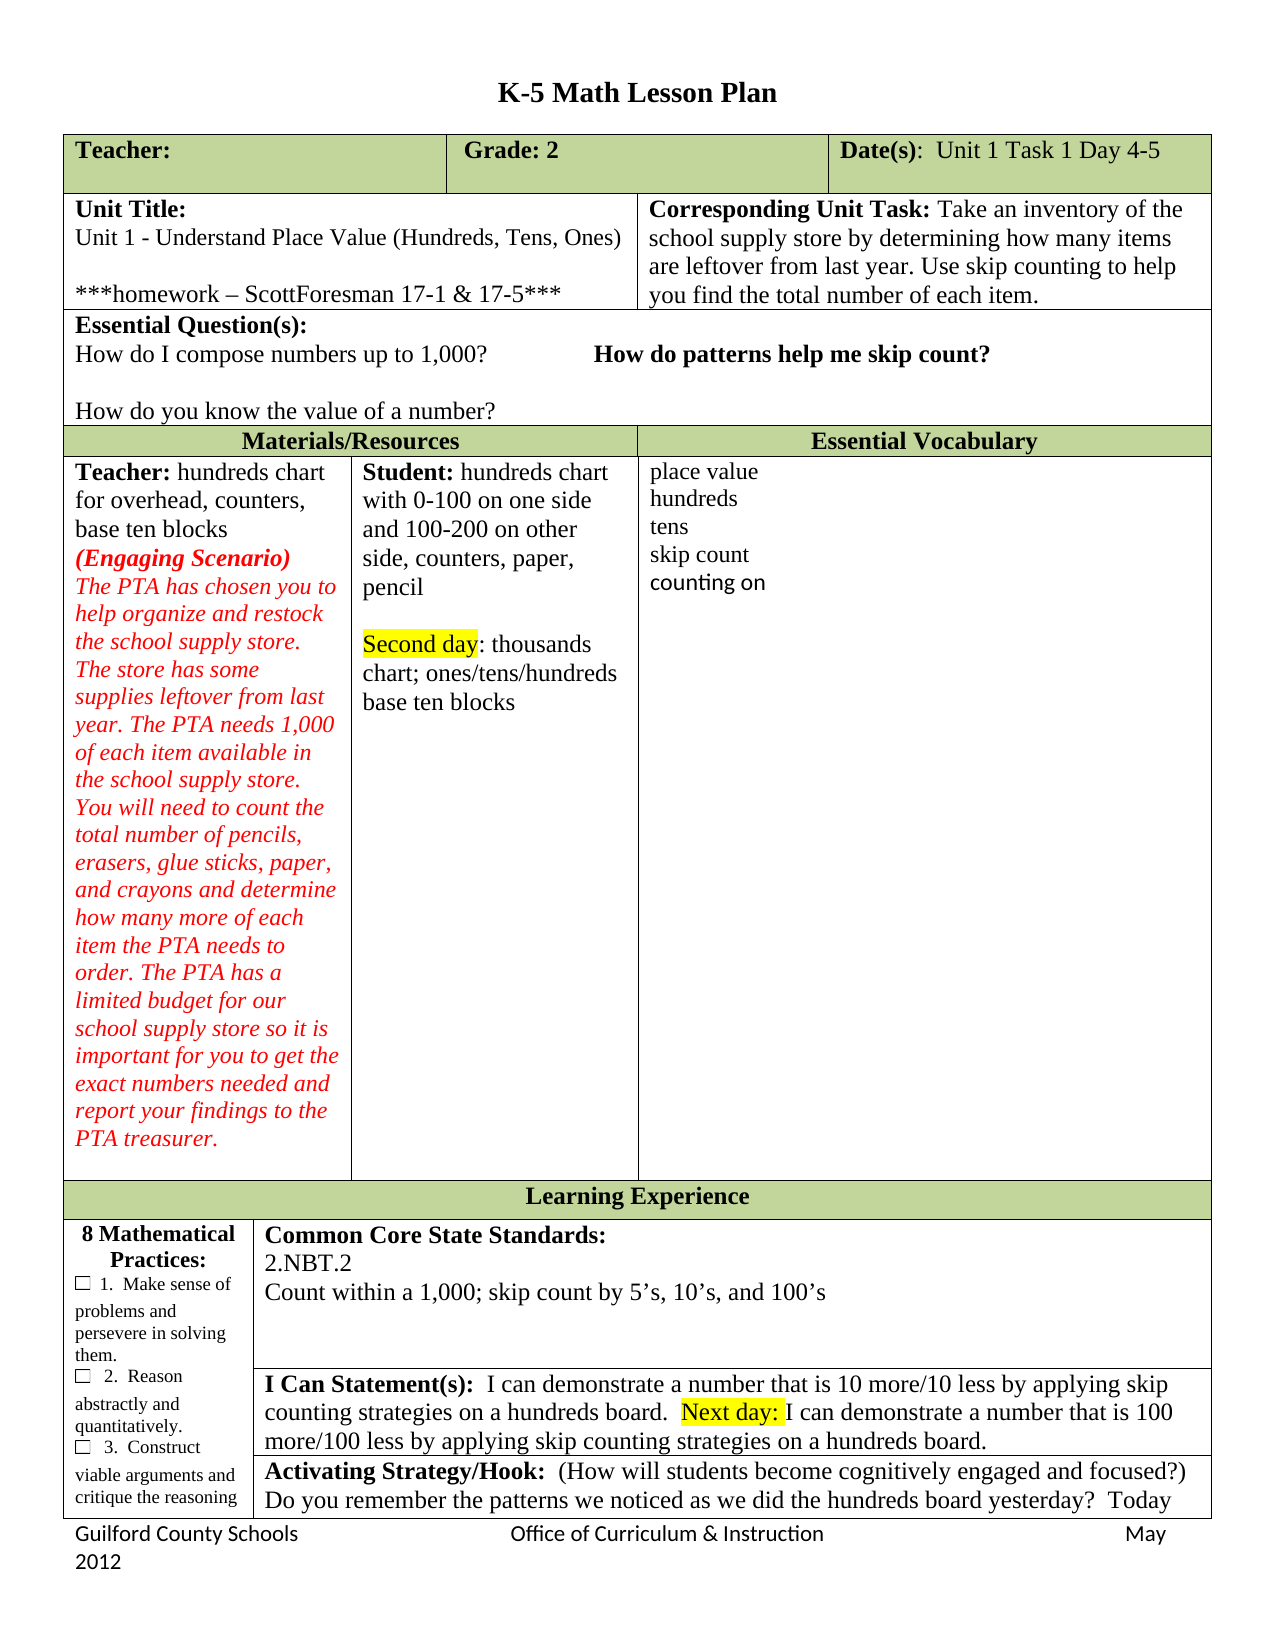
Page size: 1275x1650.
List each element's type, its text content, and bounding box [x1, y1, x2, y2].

table_header Grade: 2 [447, 135, 828, 193]
table_header Date(s): Unit 1 Task 1 Day 4-5 [829, 135, 1211, 193]
picture [75, 1440, 91, 1454]
table_cell 8 Mathematical Practices: 1. Make sense of problems and persevere in solving them. 2. Reason abstractly and quantitatively. 3. Construct viable arguments and critique the reasoning of others. 4. Model with mathematics. 5. Use appropriate tools strategically. 6. Attend to precision. 7. Look for and make use of structure. 8. Look for and express regularity in repeated reasoning. [64, 1220, 253, 1518]
picture [75, 1276, 91, 1290]
table_cell Teacher: hundreds chart for overhead, counters, base ten blocks (Engaging Scenario) The PTA has chosen you to help organize and restock the school supply store. The store has some supplies leftover from last year. The PTA needs 1,000 of each item available in the school supply store. You will need to count the total number of pencils, erasers, glue sticks, paper, and crayons and determine how many more of each item the PTA needs to order. The PTA has a limited budget for our school supply store so it is important for you to get the exact numbers needed and report your findings to the PTA treasurer. [64, 457, 351, 1180]
table_cell I Can Statement(s): I can demonstrate a number that is 10 more/10 less by applying skip counting strategies on a hundreds board. Next day: I can demonstrate a number that is 100 more/100 less by applying skip counting strategies on a hundreds board. [254, 1369, 1211, 1455]
table_cell Essential Question(s): How do I compose numbers up to 1,000? How do patterns help me skip count? How do you know the value of a number? [64, 310, 1211, 425]
table_cell Student: hundreds chart with 0-100 on one side and 100-200 on other side, counters, paper, pencil Second day: thousands chart; ones/tens/hundreds base ten blocks [352, 457, 638, 1180]
table_cell Essential Vocabulary [638, 426, 1211, 456]
text K-5 Math Lesson Plan [75, 75, 1200, 108]
picture [75, 1369, 91, 1383]
table_cell Unit Title: Unit 1 - Understand Place Value (Hundreds, Tens, Ones) ***homework – ScottForesman 17-1 & 17-5*** [64, 194, 637, 309]
table_cell Common Core State Standards: 2.NBT.2 Count within a 1,000; skip count by 5’s, 10’s, and 100’s [254, 1220, 1211, 1368]
table_cell Learning Experience [64, 1181, 1211, 1219]
table_cell Corresponding Unit Task: Take an inventory of the school supply store by determining how many items are leftover from last year. Use skip counting to help you find the total number of each item. [638, 194, 1211, 309]
table_header Teacher: [64, 135, 446, 193]
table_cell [254, 1456, 1211, 1518]
table_cell Materials/Resources [64, 426, 637, 456]
table_cell place value hundreds tens skip count counting on [639, 457, 1211, 1180]
